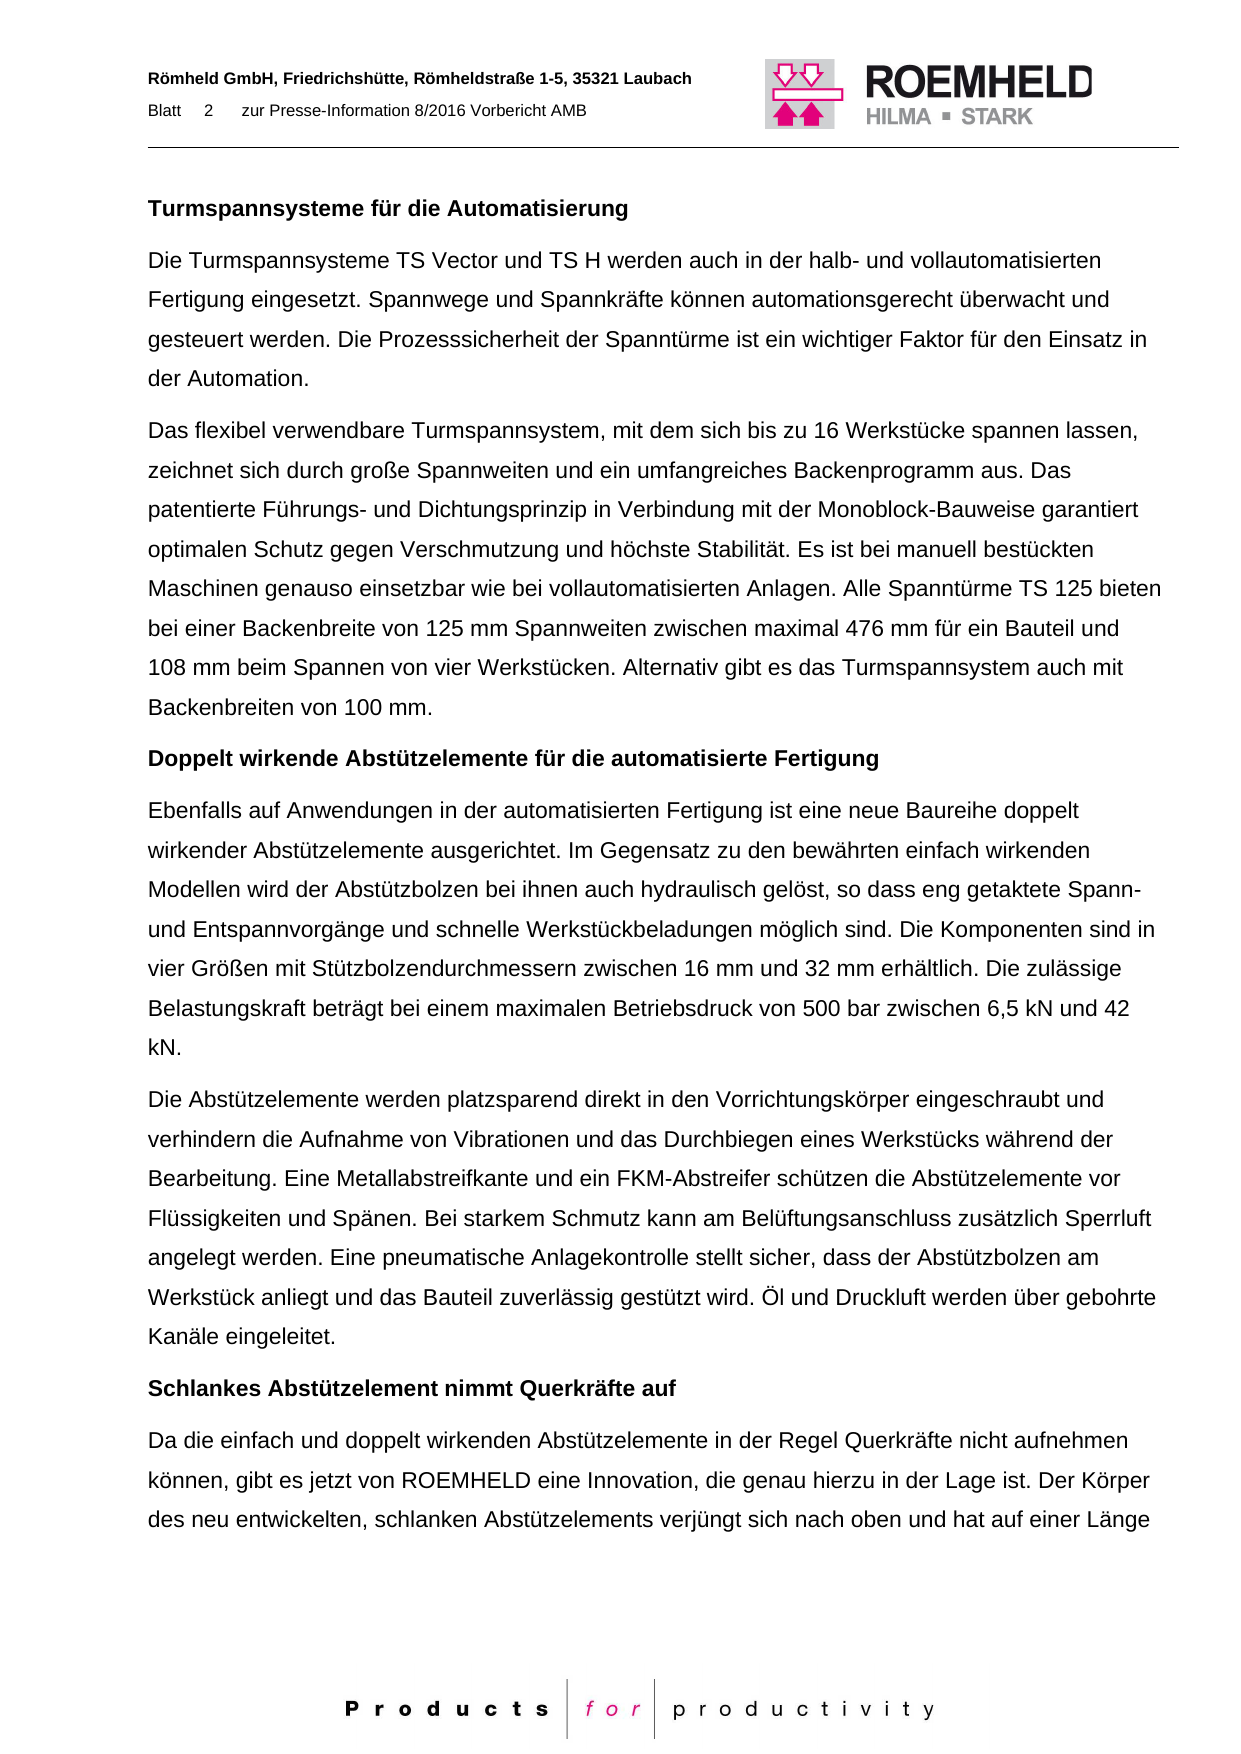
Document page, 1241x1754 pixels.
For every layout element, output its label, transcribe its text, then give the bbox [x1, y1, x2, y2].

text Turmspannsysteme für die Automatisierung [148, 195, 1162, 221]
text Schlankes Abstützelement nimmt Querkräfte auf [148, 1375, 1162, 1401]
text Ebenfalls auf Anwendungen in der automatisierten Fertigung ist eine neue Baureihe doppelt wirkender Abstützelemente ausgerichtet. Im Gegensatz zu den bewährten einfach wirkenden Modellen wird der Abstützbolzen bei ihnen auch hydraulisch gelöst, so dass eng getaktete Spann- und Entspannvorgänge und schnelle Werkstückbeladungen möglich sind. Die Komponenten sind in vier Größen mit Stützbolzendurchmessern zwischen 16 mm und 32 mm erhältlich. Die zulässige Belastungskraft beträgt bei einem maximalen Betriebsdruck von 500 bar zwischen 6,5 kN und 42 kN. [148, 797, 1162, 1061]
picture [763, 59, 1092, 128]
text Die Abstützelemente werden platzsparend direkt in den Vorrichtungskörper eingeschraubt und verhindern die Aufnahme von Vibrationen und das Durchbiegen eines Werkstücks während der Bearbeitung. Eine Metallabstreifkante und ein FKM-Abstreifer schützen die Abstützelemente vor Flüssigkeiten und Spänen. Bei starkem Schmutz kann am Belüftungsanschluss zusätzlich Sperrluft angelegt werden. Eine pneumatische Anlagekontrolle stellt sicher, dass der Abstützbolzen am Werkstück anliegt und das Bauteil zuverlässig gestützt wird. Öl und Druckluft werden über gebohrte Kanäle eingeleitet. [148, 1086, 1162, 1349]
text Das flexibel verwendbare Turmspannsystem, mit dem sich bis zu 16 Werkstücke spannen lassen, zeichnet sich durch große Spannweiten und ein umfangreiches Backenprogramm aus. Das patentierte Führungs- und Dichtungsprinzip in Verbindung mit der Monoblock-Bauweise garantiert optimalen Schutz gegen Verschmutzung und höchste Stabilität. Es ist bei manuell bestückten Maschinen genauso einsetzbar wie bei vollautomatisierten Anlagen. Alle Spanntürme TS 125 bieten bei einer Backenbreite von 125 mm Spannweiten zwischen maximal 476 mm für ein Bauteil und 108 mm beim Spannen von vier Werkstücken. Alternativ gibt es das Turmspannsystem auch mit Backenbreiten von 100 mm. [148, 417, 1162, 720]
text Die Turmspannsysteme TS Vector und TS H werden auch in der halb- und vollautomatisierten Fertigung eingesetzt. Spannwege und Spannkräfte können automationsgerecht überwacht und gesteuert werden. Die Prozesssicherheit der Spanntürme ist ein wichtiger Faktor für den Einsatz in der Automation. [148, 247, 1162, 391]
picture [299, 1663, 990, 1749]
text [148, 1427, 1162, 1532]
text Doppelt wirkende Abstützelemente für die automatisierte Fertigung [148, 745, 1162, 772]
